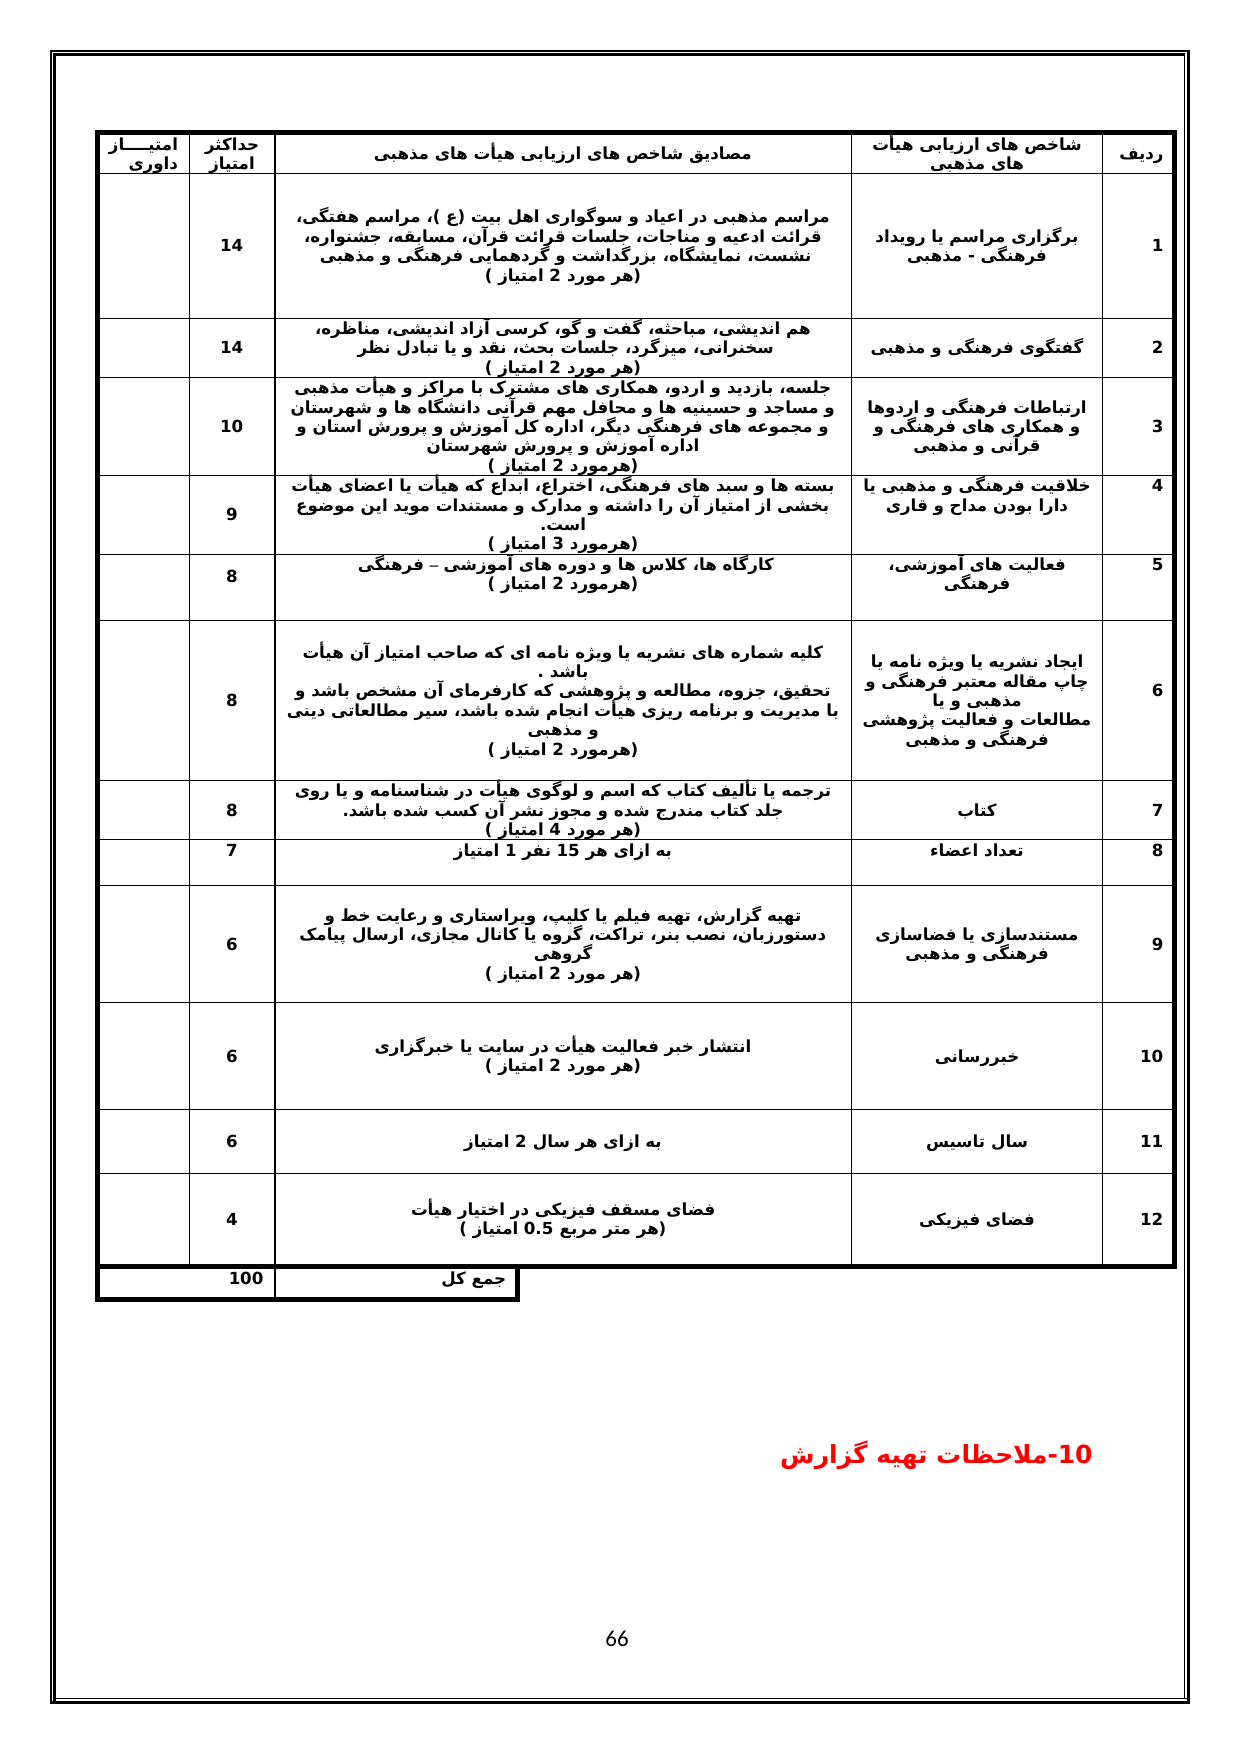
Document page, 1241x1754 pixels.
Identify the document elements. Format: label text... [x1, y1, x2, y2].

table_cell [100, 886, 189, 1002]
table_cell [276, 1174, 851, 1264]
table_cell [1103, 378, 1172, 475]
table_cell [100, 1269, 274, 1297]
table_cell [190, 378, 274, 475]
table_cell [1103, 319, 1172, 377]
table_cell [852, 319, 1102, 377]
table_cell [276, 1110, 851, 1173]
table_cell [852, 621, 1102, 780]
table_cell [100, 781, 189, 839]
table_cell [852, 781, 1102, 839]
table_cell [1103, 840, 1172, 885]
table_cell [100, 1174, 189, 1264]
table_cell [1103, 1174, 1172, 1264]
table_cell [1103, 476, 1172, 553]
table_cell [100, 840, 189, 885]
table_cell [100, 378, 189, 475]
text 10-ملاحظات تهیه گزارش [141, 1440, 1093, 1469]
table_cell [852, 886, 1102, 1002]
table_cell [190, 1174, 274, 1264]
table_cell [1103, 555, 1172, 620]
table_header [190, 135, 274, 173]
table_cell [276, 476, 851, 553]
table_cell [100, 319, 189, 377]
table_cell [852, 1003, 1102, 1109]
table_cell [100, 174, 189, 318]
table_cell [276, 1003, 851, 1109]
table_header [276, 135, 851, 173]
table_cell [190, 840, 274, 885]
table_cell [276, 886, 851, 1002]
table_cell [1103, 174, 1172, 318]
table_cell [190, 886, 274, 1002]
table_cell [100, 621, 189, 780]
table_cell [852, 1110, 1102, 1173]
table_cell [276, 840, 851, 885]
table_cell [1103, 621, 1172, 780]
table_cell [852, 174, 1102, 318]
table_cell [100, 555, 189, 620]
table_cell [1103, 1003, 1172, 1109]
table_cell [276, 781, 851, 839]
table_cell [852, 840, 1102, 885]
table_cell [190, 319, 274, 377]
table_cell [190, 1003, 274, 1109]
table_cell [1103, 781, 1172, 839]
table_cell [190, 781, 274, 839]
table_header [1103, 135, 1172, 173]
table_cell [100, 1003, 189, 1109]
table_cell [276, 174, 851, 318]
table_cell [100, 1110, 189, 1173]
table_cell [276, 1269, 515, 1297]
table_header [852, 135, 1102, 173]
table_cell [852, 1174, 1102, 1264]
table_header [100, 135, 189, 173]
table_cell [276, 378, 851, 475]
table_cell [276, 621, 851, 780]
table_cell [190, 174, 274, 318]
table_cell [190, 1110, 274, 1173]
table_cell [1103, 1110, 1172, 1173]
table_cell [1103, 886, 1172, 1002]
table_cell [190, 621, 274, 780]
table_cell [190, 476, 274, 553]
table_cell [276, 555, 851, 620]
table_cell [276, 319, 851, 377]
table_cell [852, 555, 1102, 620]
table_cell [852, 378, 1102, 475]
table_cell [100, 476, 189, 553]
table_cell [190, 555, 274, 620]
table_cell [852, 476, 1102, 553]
